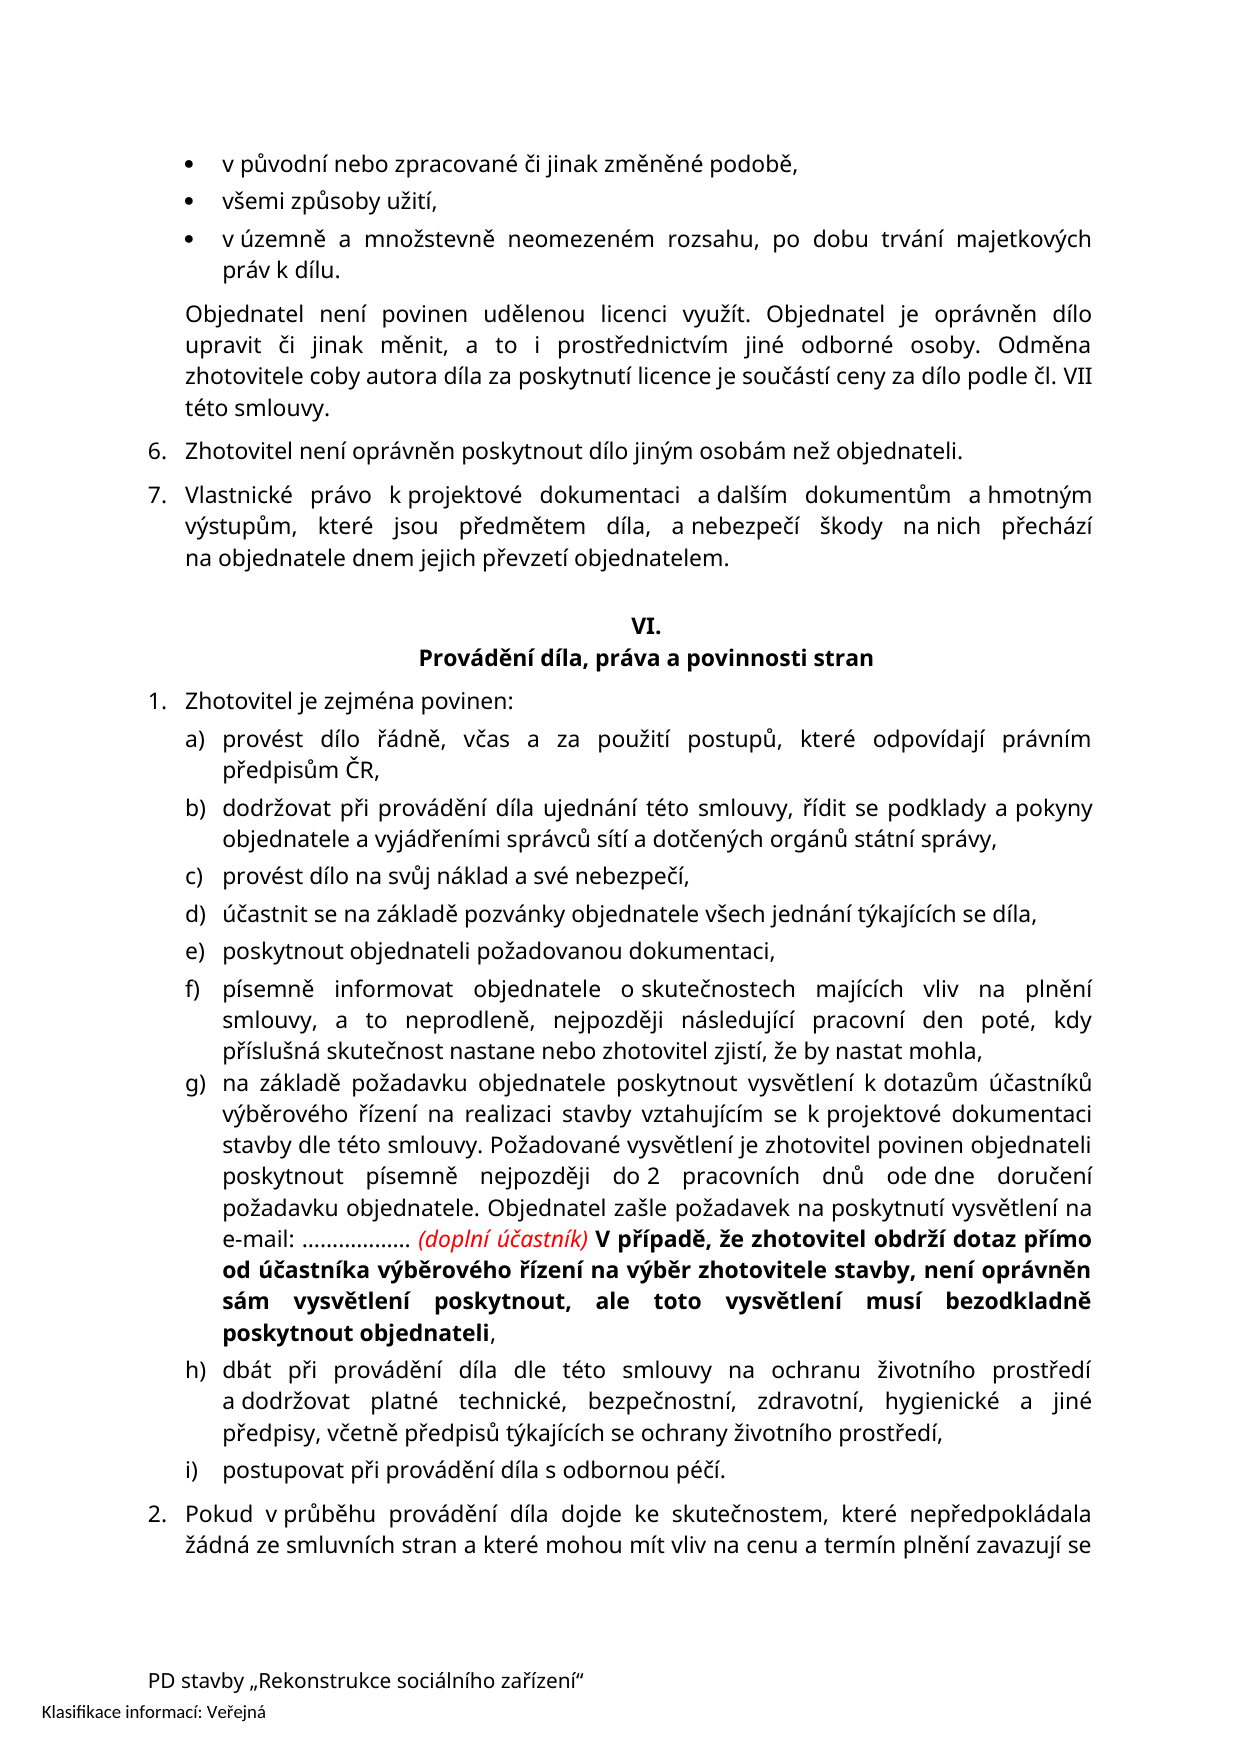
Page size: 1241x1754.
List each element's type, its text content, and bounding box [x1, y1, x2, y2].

text na základě požadavku objednatele poskytnout vysvětlení k dotazům účastníků výběrového řízení na realizaci stavby vztahujícím se k projektové dokumentaci stavby dle této smlouvy. Požadované vysvětlení je zhotovitel povinen objednateli poskytnout písemně nejpozději do 2 pracovních dnů ode dne doručení požadavku objednatele. Objednatel zašle požadavek na poskytnutí vysvětlení na e-mail: ……………… (doplní účastník) V případě, že zhotovitel obdrží dotaz přímo od účastníka výběrového řízení na výběr zhotovitele stavby, není oprávněn sám vysvětlení poskytnout, ale toto vysvětlení musí bezodkladně poskytnout objednateli, [185, 1066, 1092, 1348]
list v územně a množstevně neomezeném rozsahu, po dobu trvání majetkových práv k dílu. [185, 223, 1092, 285]
text dbát při provádění díla dle této smlouvy na ochranu životního prostředí a dodržovat platné technické, bezpečnostní, zdravotní, hygienické a jiné předpisy, včetně předpisů týkajících se ochrany životního prostředí, [185, 1354, 1092, 1448]
list v původní nebo zpracované či jinak změněné podobě, [185, 148, 1092, 179]
list všemi způsoby užití, [185, 185, 1092, 216]
text VI. Provádění díla, práva a povinnosti stran [200, 610, 1092, 673]
text provést dílo řádně, včas a za použití postupů, které odpovídají právním předpisům ČR, [185, 723, 1092, 785]
text účastnit se na základě pozvánky objednatele všech jednání týkajících se díla, [185, 898, 1092, 929]
text poskytnout objednateli požadovanou dokumentaci, [185, 935, 1092, 966]
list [148, 1498, 1092, 1560]
text Objednatel není povinen udělenou licenci využít. Objednatel je oprávněn dílo upravit či jinak měnit, a to i prostřednictvím jiné odborné osoby. Odměna zhotovitele coby autora díla za poskytnutí licence je součástí ceny za dílo podle čl. VII této smlouvy. [185, 298, 1092, 423]
list Vlastnické právo k projektové dokumentaci a dalším dokumentům a hmotným výstupům, které jsou předmětem díla, a nebezpečí škody na nich přechází na objednatele dnem jejich převzetí objednatelem. [148, 479, 1092, 573]
text postupovat při provádění díla s odbornou péčí. [185, 1454, 1092, 1485]
list Zhotovitel není oprávněn poskytnout dílo jiným osobám než objednateli. [148, 435, 1092, 466]
list Zhotovitel je zejména povinen: [148, 685, 1092, 716]
text provést dílo na svůj náklad a své nebezpečí, [185, 860, 1092, 891]
text písemně informovat objednatele o skutečnostech majících vliv na plnění smlouvy, a to neprodleně, nejpozději následující pracovní den poté, kdy příslušná skutečnost nastane nebo zhotovitel zjistí, že by nastat mohla, [185, 973, 1092, 1066]
text dodržovat při provádění díla ujednání této smlouvy, řídit se podklady a pokyny objednatele a vyjádřeními správců sítí a dotčených orgánů státní správy, [185, 791, 1092, 854]
